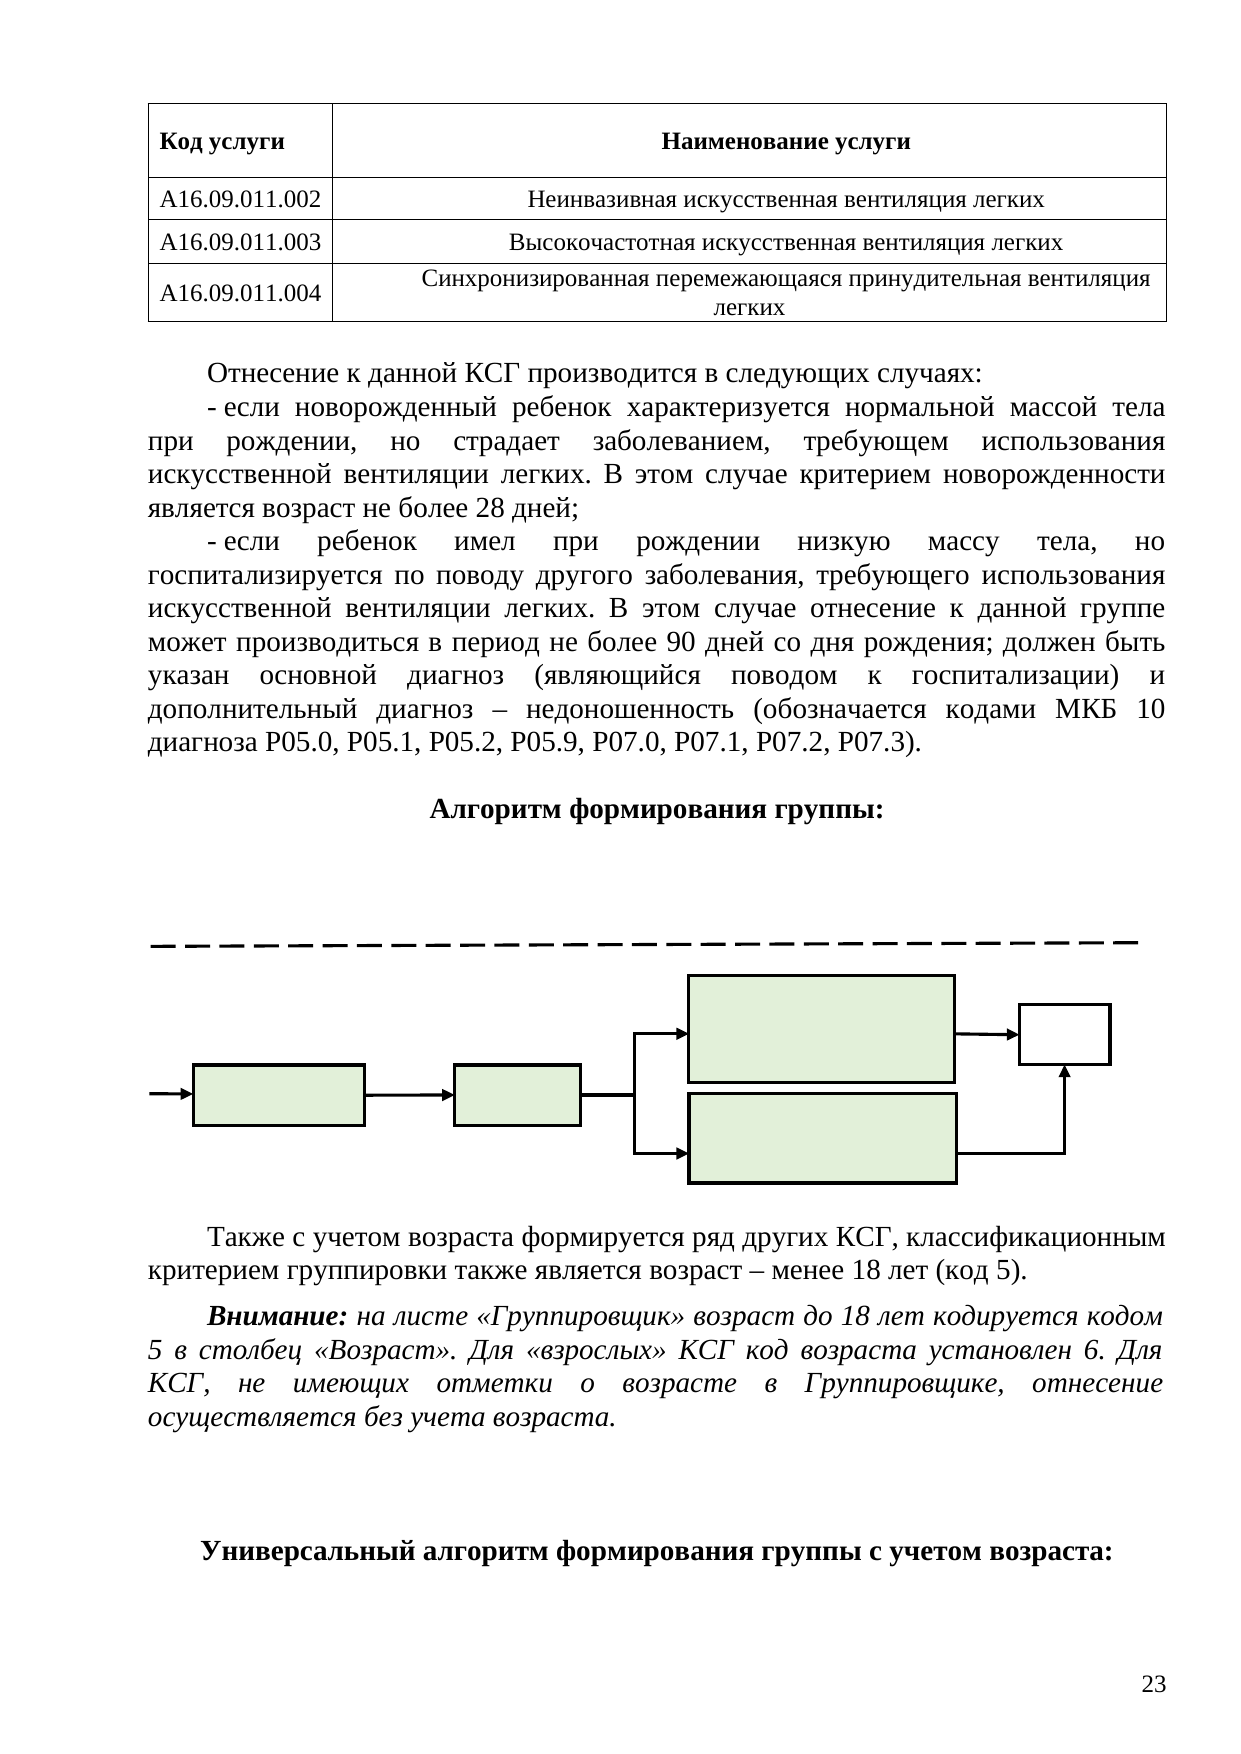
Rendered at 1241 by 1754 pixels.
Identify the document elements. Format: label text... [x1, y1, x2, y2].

table_cell A16.09.011.004 [149, 264, 332, 321]
text - если ребенок имел при рождении низкую массу тела, но госпитализируется по поводу другого заболевания, требующего использования искусственной вентиляции легких. В этом случае отнесение к данной группе может производиться в период не более 90 дней со дня рождения; должен быть указан основной диагноз (являющийся поводом к госпитализации) и дополнительный диагноз – недоношенность (обозначается кодами МКБ 10 диагноза P05.0, P05.1, P05.2, P05.9, P07.0, P07.1, P07.2, P07.3). [148, 523, 1166, 758]
text Отнесение к данной КСГ производится в следующих случаях: [148, 356, 1166, 389]
table_cell A16.09.011.002 [149, 178, 332, 218]
text Универсальный алгоритм формирования группы с учетом возраста: [148, 1533, 1166, 1567]
text Также с учетом возраста формируется ряд других КСГ, классификационным критерием группировки также является возраст – менее 18 лет (код 5). [148, 1219, 1166, 1286]
text - если новорожденный ребенок характеризуется нормальной массой тела при рождении, но страдает заболеванием, требующем использования искусственной вентиляции легких. В этом случае критерием новорожденности является возраст не более 28 дней; [148, 389, 1166, 523]
table_header Код услуги [149, 104, 332, 177]
text Внимание: на листе «Группировщик» возраст до 18 лет кодируется кодом 5 в столбец «Возраст». Для «взрослых» КСГ код возраста установлен 6. Для КСГ, не имеющих отметки о возрасте в Группировщике, отнесение осуществляется без учета возраста. [148, 1298, 1166, 1432]
table_cell A16.09.011.003 [149, 220, 332, 262]
table_cell Высокочастотная искусственная вентиляция легких [333, 220, 1166, 262]
text Алгоритм формирования группы: [148, 792, 1166, 825]
table_header Наименование услуги [333, 104, 1166, 177]
table_cell Неинвазивная искусственная вентиляция легких [333, 178, 1166, 218]
table_cell Синхронизированная перемежающаяся принудительная вентиляция легких [333, 264, 1166, 321]
